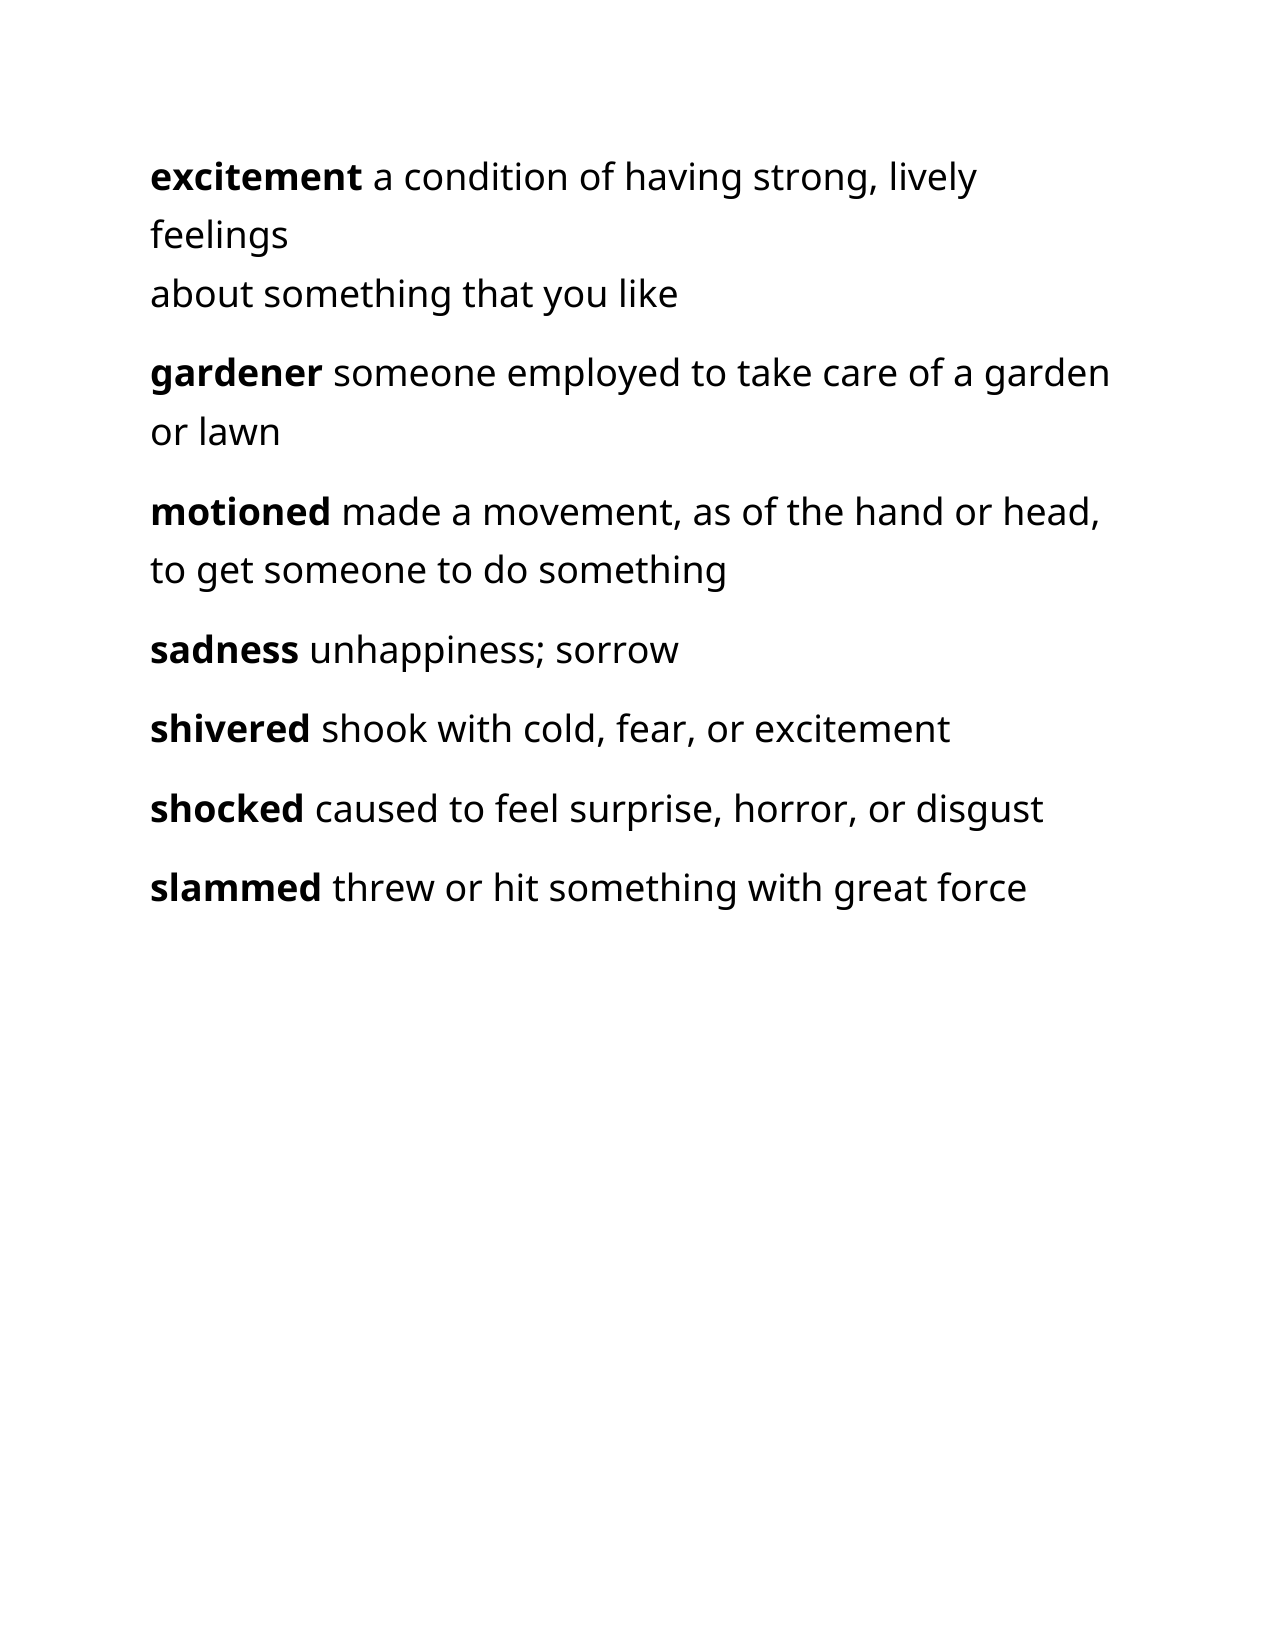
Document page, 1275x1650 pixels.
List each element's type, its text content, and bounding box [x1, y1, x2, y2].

text excitement a condition of having strong, lively feelings about something that you like [150, 150, 1125, 318]
text shocked caused to feel surprise, horror, or disgust [150, 782, 1125, 833]
text gardener someone employed to take care of a garden or lawn [150, 347, 1125, 456]
text sadness unhappiness; sorrow [150, 623, 1125, 674]
text motioned made a movement, as of the hand or head, to get someone to do something [150, 485, 1125, 594]
text slammed threw or hit something with great force [150, 861, 1125, 912]
text shivered shook with cold, fear, or excitement [150, 702, 1125, 753]
